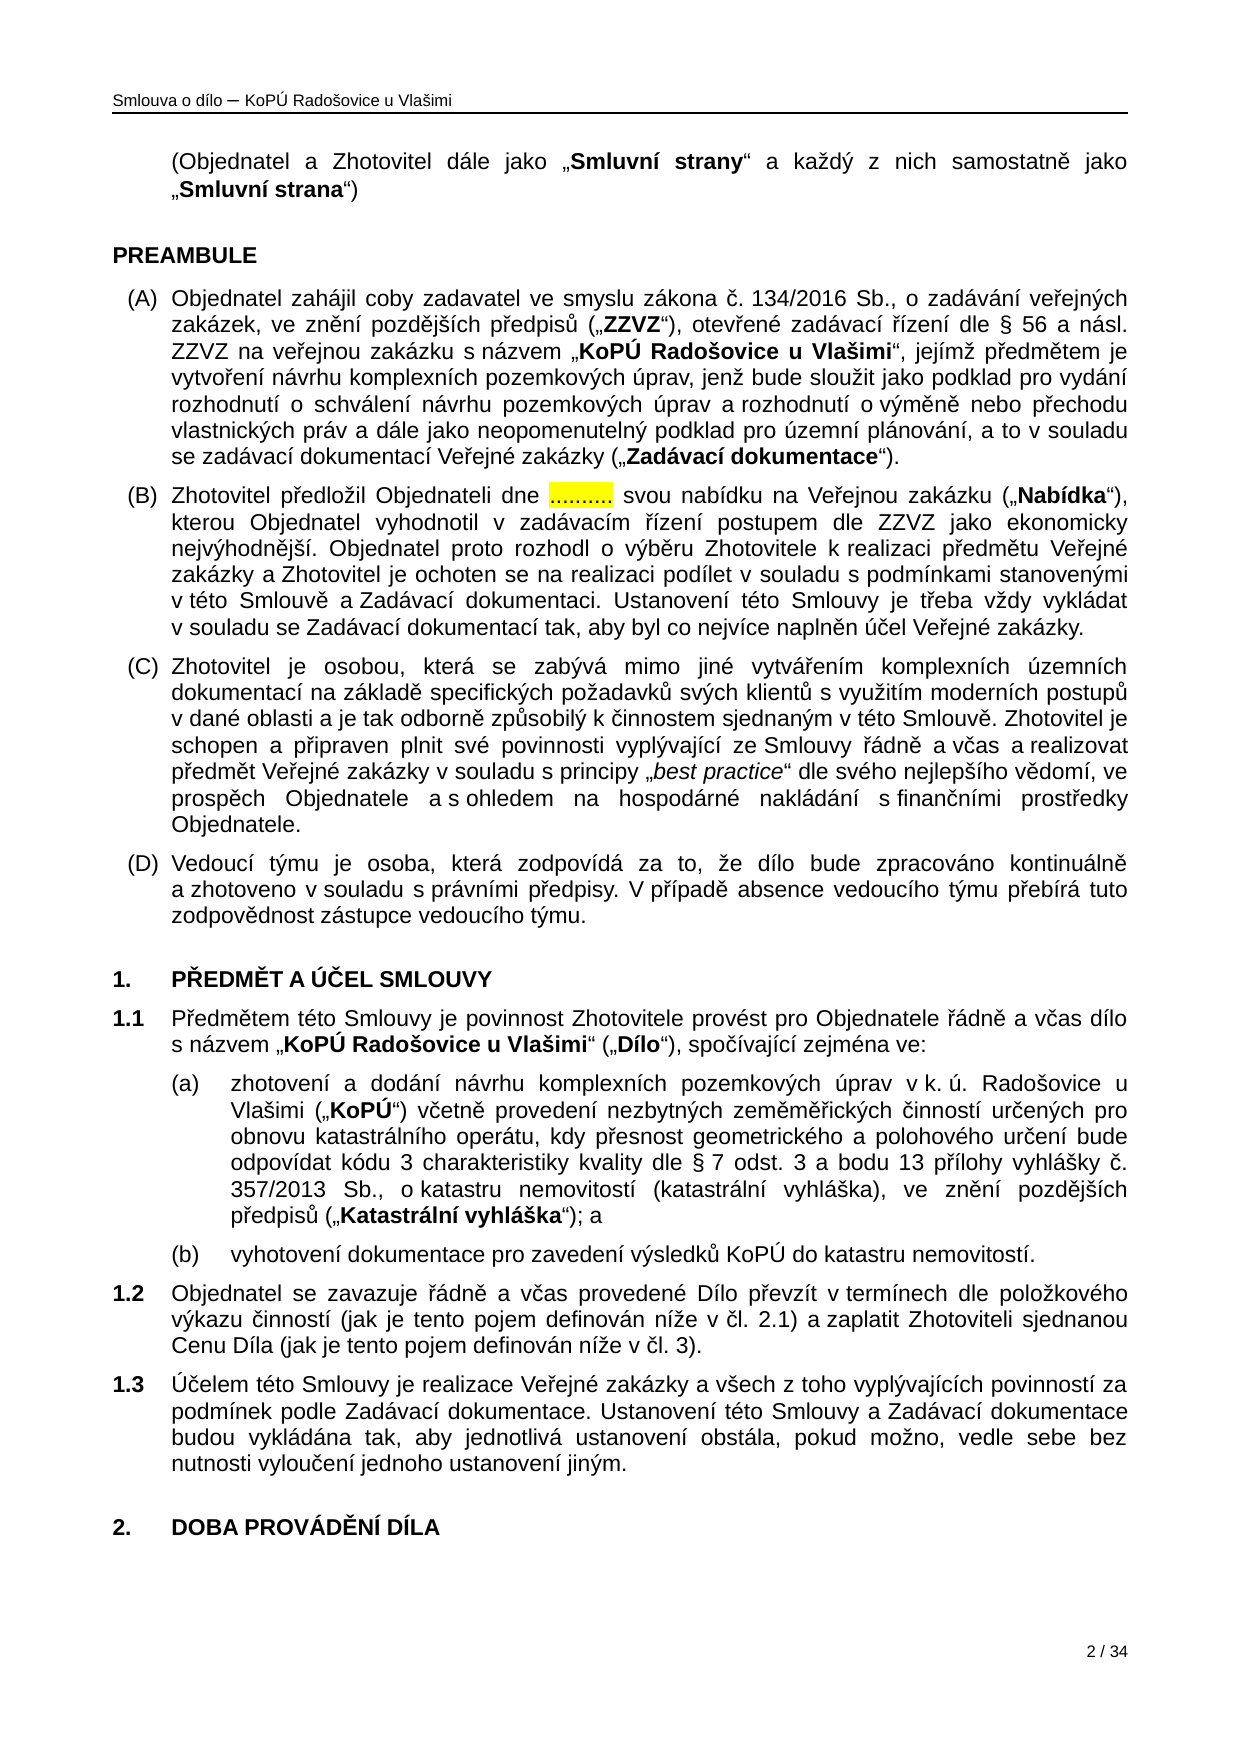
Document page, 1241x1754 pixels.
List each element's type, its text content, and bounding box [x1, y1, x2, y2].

list zhotovení a dodání návrhu komplexních pozemkových úprav v k. ú. Radošovice u Vlašimi („KoPÚ“) včetně provedení nezbytných zeměměřických činností určených pro obnovu katastrálního operátu, kdy přesnost geometrického a polohového určení bude odpovídat kódu 3 charakteristiky kvality dle § 7 odst. 3 a bodu 13 přílohy vyhlášky č. 357/2013 Sb., o katastru nemovitostí (katastrální vyhláška), ve znění pozdějších předpisů („Katastrální vyhláška“); a [171, 1070, 1128, 1228]
text Zhotovitel je osobou, která se zabývá mimo jiné vytvářením komplexních územních dokumentací na základě specifických požadavků svých klientů s využitím moderních postupů v dané oblasti a je tak odborně způsobilý k činnostem sjednaným v této Smlouvě. Zhotovitel je schopen a připraven plnit své povinnosti vyplývající ze Smlouvy řádně a včas a realizovat předmět Veřejné zakázky v souladu s principy „best practice“ dle svého nejlepšího vědomí, ve prospěch Objednatele a s ohledem na hospodárné nakládání s finančními prostředky Objednatele. [127, 653, 1128, 837]
text Vedoucí týmu je osoba, která zodpovídá za to, že dílo bude zpracováno kontinuálně a zhotoveno v souladu s právními předpisy. V případě absence vedoucího týmu přebírá tuto zodpovědnost zástupce vedoucího týmu. [127, 850, 1128, 929]
text Účelem této Smlouvy je realizace Veřejné zakázky a všech z toho vyplývajících povinností za podmínek podle Zadávací dokumentace. Ustanovení této Smlouvy a Zadávací dokumentace budou vykládána tak, aby jednotlivá ustanovení obstála, pokud možno, vedle sebe bez nutnosti vyloučení jednoho ustanovení jiným. [112, 1371, 1128, 1477]
text Předmět a účel smlouvy [112, 966, 1128, 993]
text Objednatel zahájil coby zadavatel ve smyslu zákona č. 134/2016 Sb., o zadávání veřejných zakázek, ve znění pozdějších předpisů („ZZVZ“), otevřené zadávací řízení dle § 56 a násl. ZZVZ na veřejnou zakázku s názvem „KoPÚ Radošovice u Vlašimi“, jejímž předmětem je vytvoření návrhu komplexních pozemkových úprav, jenž bude sloužit jako podklad pro vydání rozhodnutí o schválení návrhu pozemkových úprav a rozhodnutí o výměně nebo přechodu vlastnických práv a dále jako neopomenutelný podklad pro územní plánování, a to v souladu se zadávací dokumentací Veřejné zakázky („Zadávací dokumentace“). [127, 285, 1128, 469]
text Zhotovitel předložil Objednateli dne .......... svou nabídku na Veřejnou zakázku („Nabídka“), kterou Objednatel vyhodnotil v zadávacím řízení postupem dle ZZVZ jako ekonomicky nejvýhodnější. Objednatel proto rozhodl o výběru Zhotovitele k realizaci předmětu Veřejné zakázky a Zhotovitel je ochoten se na realizaci podílet v souladu s podmínkami stanovenými v této Smlouvě a Zadávací dokumentaci. Ustanovení této Smlouvy je třeba vždy vykládat v souladu se Zadávací dokumentací tak, aby byl co nejvíce naplněn účel Veřejné zakázky. [127, 482, 1128, 640]
text (Objednatel a Zhotovitel dále jako „Smluvní strany“ a každý z nich samostatně jako „Smluvní strana“) [171, 148, 1128, 202]
text Objednatel se zavazuje řádně a včas provedené Dílo převzít v termínech dle položkového výkazu činností (jak je tento pojem definován níže v čl. 2.1) a zaplatit Zhotoviteli sjednanou Cenu Díla (jak je tento pojem definován níže v čl. 3). [112, 1280, 1128, 1359]
text Doba PROVÁDĚNÍ díla [112, 1514, 1128, 1541]
text Předmětem této Smlouvy je povinnost Zhotovitele provést pro Objednatele řádně a včas dílo s názvem „KoPÚ Radošovice u Vlašimi“ („Dílo“), spočívající zejména ve: [112, 1005, 1128, 1058]
list vyhotovení dokumentace pro zavedení výsledků KoPÚ do katastru nemovitostí. [171, 1241, 1128, 1267]
subtitle Preambule [112, 242, 1128, 268]
